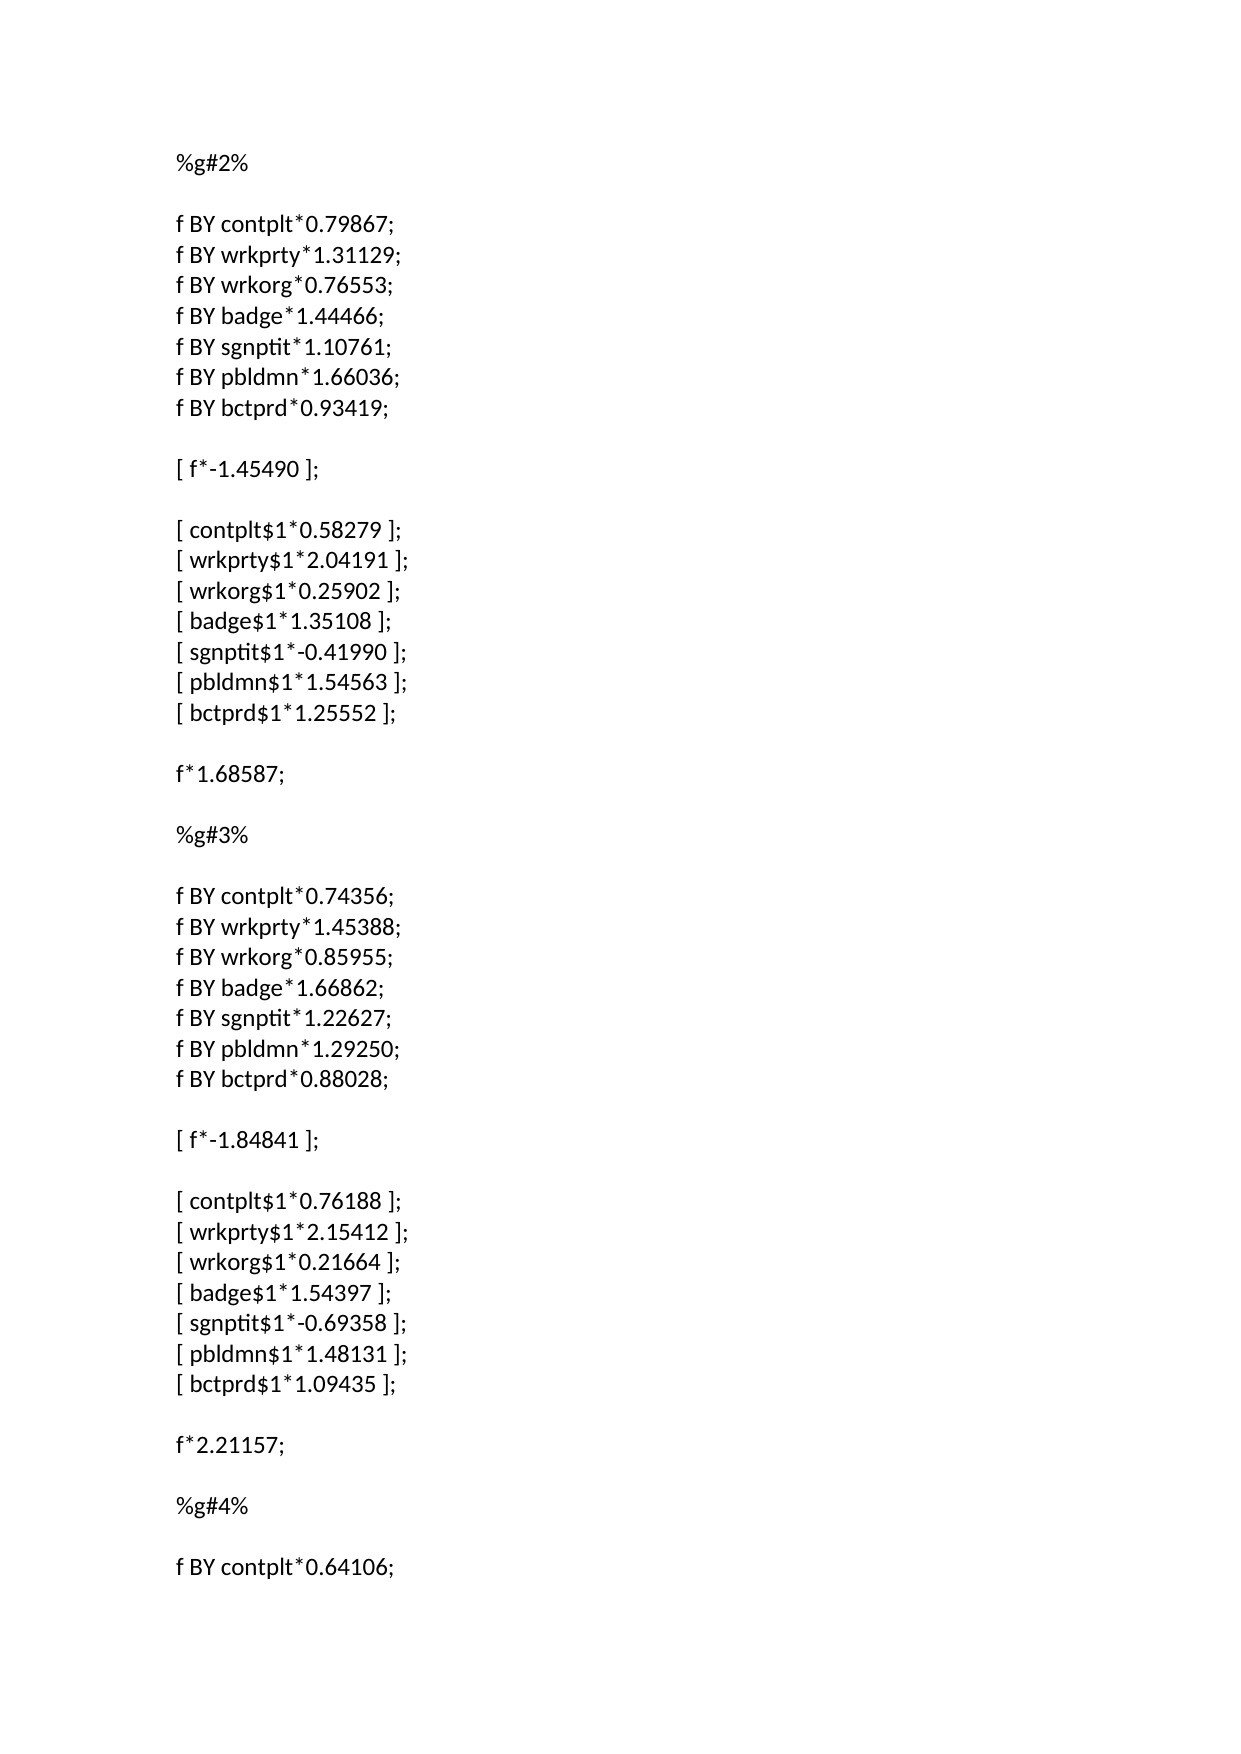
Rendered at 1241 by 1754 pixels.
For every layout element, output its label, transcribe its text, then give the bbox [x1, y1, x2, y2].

text %g#4% [148, 1491, 1093, 1521]
text f BY badge*1.44466; [148, 300, 1093, 331]
text [ pbldmn$1*1.48131 ]; [148, 1338, 1093, 1368]
text f BY bctprd*0.93419; [148, 392, 1093, 422]
text [ f*-1.84841 ]; [148, 1124, 1093, 1155]
text f BY contplt*0.79867; [148, 209, 1093, 239]
text [ wrkorg$1*0.21664 ]; [148, 1246, 1093, 1277]
text f BY wrkprty*1.31129; [148, 239, 1093, 270]
text f BY bctprd*0.88028; [148, 1063, 1093, 1094]
text [ pbldmn$1*1.54563 ]; [148, 666, 1093, 697]
text %g#2% [148, 148, 1093, 178]
text [ wrkorg$1*0.25902 ]; [148, 575, 1093, 605]
text f BY pbldmn*1.66036; [148, 361, 1093, 392]
text [ badge$1*1.54397 ]; [148, 1277, 1093, 1307]
text [ bctprd$1*1.25552 ]; [148, 697, 1093, 727]
text f BY badge*1.66862; [148, 972, 1093, 1002]
text f*1.68587; [148, 758, 1093, 788]
text %g#3% [148, 819, 1093, 849]
text f BY contplt*0.64106; [148, 1552, 1093, 1582]
text f BY wrkprty*1.45388; [148, 911, 1093, 941]
text [ bctprd$1*1.09435 ]; [148, 1368, 1093, 1399]
text f*2.21157; [148, 1429, 1093, 1460]
text [ contplt$1*0.76188 ]; [148, 1185, 1093, 1216]
text [ sgnptit$1*-0.41990 ]; [148, 636, 1093, 666]
text f BY wrkorg*0.76553; [148, 270, 1093, 300]
text [ f*-1.45490 ]; [148, 453, 1093, 483]
text [ wrkprty$1*2.04191 ]; [148, 544, 1093, 575]
text f BY sgnptit*1.22627; [148, 1002, 1093, 1033]
text f BY sgnptit*1.10761; [148, 331, 1093, 361]
text [ contplt$1*0.58279 ]; [148, 514, 1093, 544]
text [ badge$1*1.35108 ]; [148, 605, 1093, 636]
text f BY wrkorg*0.85955; [148, 941, 1093, 972]
text [ wrkprty$1*2.15412 ]; [148, 1216, 1093, 1246]
text f BY pbldmn*1.29250; [148, 1033, 1093, 1063]
text f BY contplt*0.74356; [148, 880, 1093, 911]
text [ sgnptit$1*-0.69358 ]; [148, 1307, 1093, 1338]
